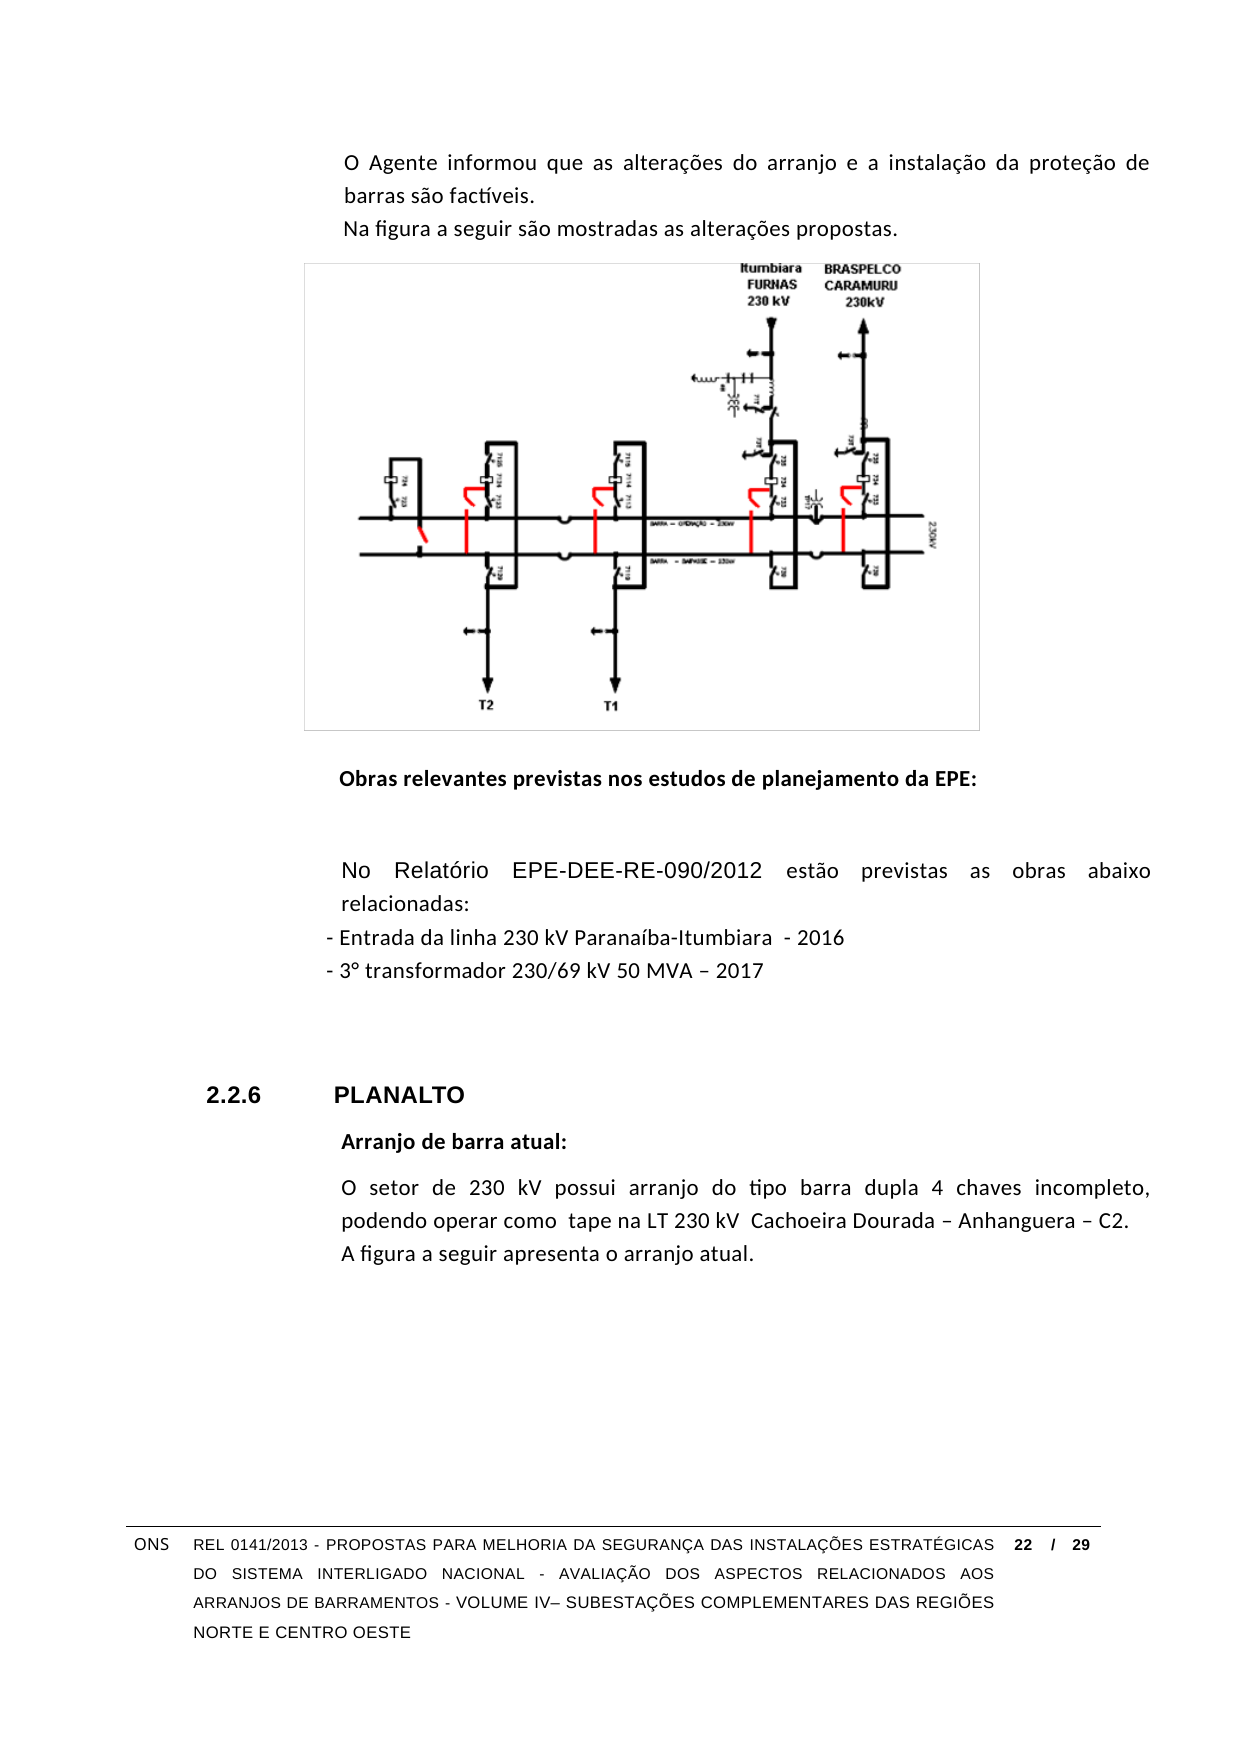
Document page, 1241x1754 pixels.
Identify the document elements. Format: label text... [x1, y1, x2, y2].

text - Entrada da linha 230 kV Paranaíba-Itumbiara - 2016 [326, 918, 1152, 952]
text O setor de 230 kV possui arranjo do tipo barra dupla 4 chaves incompleto, podendo operar como tape na LT 230 kV Cachoeira Dourada – Anhanguera – C2. [341, 1168, 1152, 1235]
text No Relatório EPE-DEE-RE-090/2012 estão previstas as obras abaixo relacionadas: [341, 852, 1152, 918]
text Obras relevantes previstas nos estudos de planejamento da EPE: [311, 760, 1152, 793]
text O Agente informou que as alterações do arranjo e a instalação da proteção de barras são factíveis. [344, 143, 1152, 210]
subtitle PLANALTO [206, 1077, 1152, 1110]
text Na figura a seguir são mostradas as alterações propostas. [237, 210, 1152, 243]
text - 3° transformador 230/69 kV 50 MVA – 2017 [326, 952, 1152, 985]
text Arranjo de barra atual: [341, 1123, 1152, 1156]
text A figura a seguir apresenta o arranjo atual. [341, 1235, 1152, 1268]
